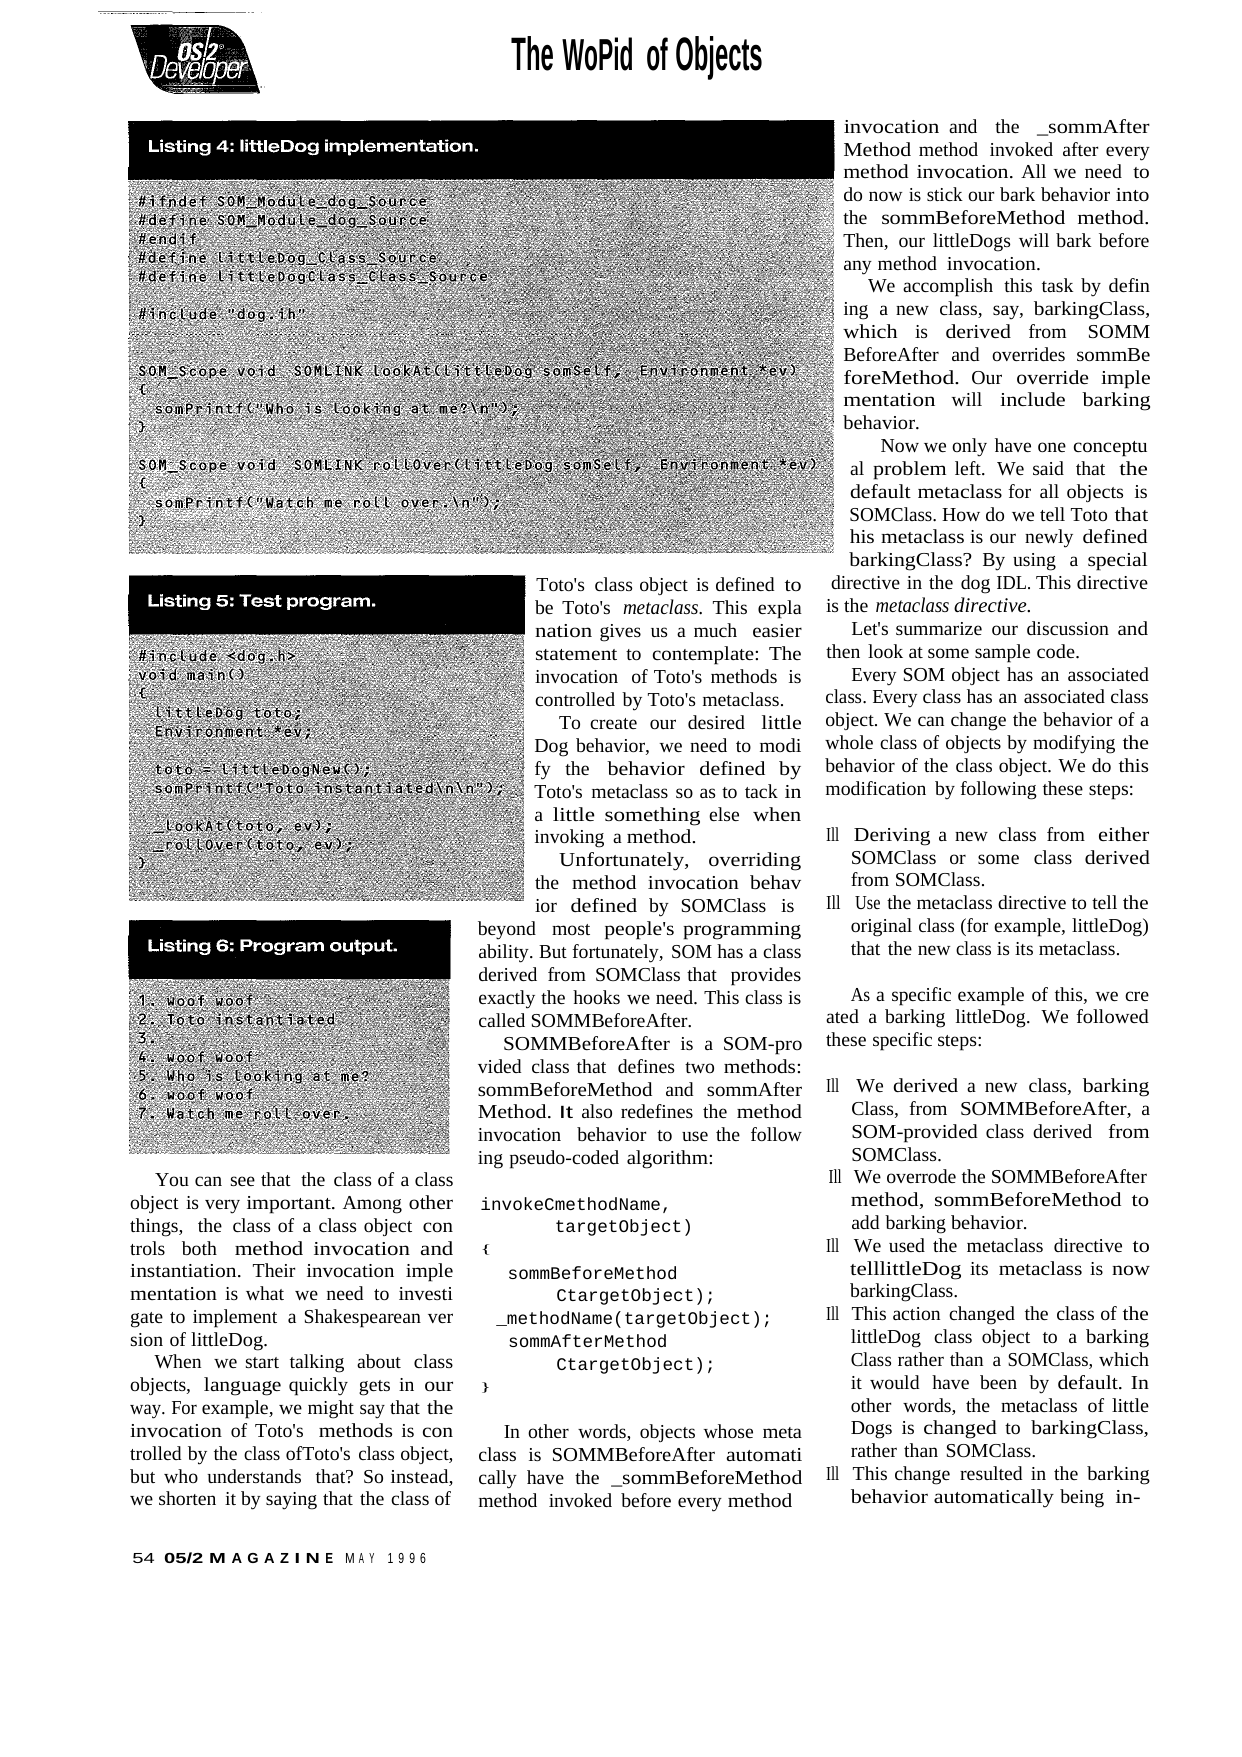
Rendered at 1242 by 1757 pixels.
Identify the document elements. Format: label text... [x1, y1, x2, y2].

picture [128, 570, 527, 901]
text Now we only have one conceptu­ al problem left. We said that the default metaclass for all objects is SOMClass. How do we tell Toto that his metaclass is our newly defined barkingClass? By using a special directive in the dog IDL. This directive [823, 434, 1148, 594]
text beyond most people's programming ability. But fortunately, SOM has a class derived from SOMClass that provides exactly the hooks we need. This class is called SOMMBeforeAfter. [478, 917, 801, 1032]
text CtargetObject); [552, 1355, 720, 1376]
text } [479, 1379, 495, 1394]
text As a specific example of this, we cre­ ated a barking littleDog. We followed these specific steps: [826, 983, 1149, 1051]
text Ill We derived a new class, barking­ Class, from SOMMBeforeAfter, a SOM-provided class derived from SOMClass. [826, 1074, 1149, 1166]
text invocation and the _sommAfter­ Method method invoked after every method invocation. All we need to do now is stick our bark behavior into the sommBeforeMethod method. Then, our littleDogs will bark before any method invocation. [843, 115, 1149, 274]
text To create our desired little­ Dog behavior, we need to modi­ fy the behavior defined by Toto's metaclass so as to tack in a little something else when invoking a method. [534, 711, 801, 848]
text Every SOM object has an associated class. Every class has an associated class object. We can change the behavior of a whole class of objects by modifying the behavior of the class object. We do this modification by following these steps: [825, 663, 1149, 800]
text We accomplish this task by defin­ ing a new class, say, barkingClass, which is derived from SOMM­ BeforeAfter and overrides sommBe­ foreMethod. Our override imple­ mentation will include barking behavior. [843, 274, 1150, 434]
text Ill This change resulted in the barking behavior automatically being in- [826, 1462, 1150, 1508]
text Ill We used the metaclass directive to telllittleDog its metaclass is now barkingClass. [826, 1234, 1150, 1302]
text { [480, 1242, 496, 1256]
picture [98, 6, 265, 95]
text sommBeforeMethod [507, 1264, 799, 1284]
text is the metaclass directive. [826, 594, 1158, 617]
text Ill We overrode the SOMMBeforeAfter [821, 1166, 1147, 1188]
text invokeCmethodName, targetObject) [480, 1196, 698, 1238]
picture [128, 115, 835, 554]
text sommAfterMethod [508, 1332, 799, 1353]
text 54 05/2 M A G A Z I N E M A Y 1 9 9 6 [132, 1550, 452, 1567]
text In other words, objects whose meta­ class is SOMMBeforeAfter automati­ cally have the _sommBeforeMethod method invoked before every method [478, 1420, 802, 1512]
text The WoPid of Objects [505, 26, 769, 79]
text Ill This action changed the class of the littleDog class object to a barking­ Class rather than a SOMClass, which it would have been by default. In other words, the metaclass of little­ Dogs is changed to barkingClass, rather than SOMClass. [826, 1302, 1149, 1462]
text Ill Deriving a new class from either SOMClass or some class derived from SOMClass. [826, 823, 1150, 891]
text Unfortunately, overriding the method invocation behav­ ior defined by SOMClass is [535, 848, 801, 917]
text Let's summarize our discussion and then look at some sample code. [826, 617, 1148, 663]
text method, sommBeforeMethod to add barking behavior. [851, 1188, 1149, 1234]
picture [128, 916, 451, 1154]
text You can see that the class of a class object is very important. Among other things, the class of a class object con­ trols both method invocation and instantiation. Their invocation imple­ mentation is what we need to investi­ gate to implement a Shakespearean ver­ sion of littleDog. [130, 1168, 453, 1351]
text Ill Use the metaclass directive to tell the original class (for example, littleDog) that the new class is its metaclass. [826, 891, 1149, 960]
text Toto's class object is defined to be Toto's metaclass. This expla­ nation gives us a much easier statement to contemplate: The invocation of Toto's methods is controlled by Toto's metaclass. [535, 573, 801, 711]
text SOMMBeforeAfter is a SOM-pro­ vided class that defines two methods: sommBeforeMethod and sommAfter­ Method. It also redefines the method invocation behavior to use the follow­ ing pseudo-coded algorithm: [478, 1032, 802, 1169]
text When we start talking about class objects, language quickly gets in our way. For example, we might say that the invocation of Toto's methods is con­ trolled by the class ofToto's class object, but who understands that? So instead, we shorten it by saying that the class of [130, 1351, 453, 1510]
text _methodName(targetObject); [491, 1309, 777, 1330]
text CtargetObject); [552, 1287, 720, 1307]
